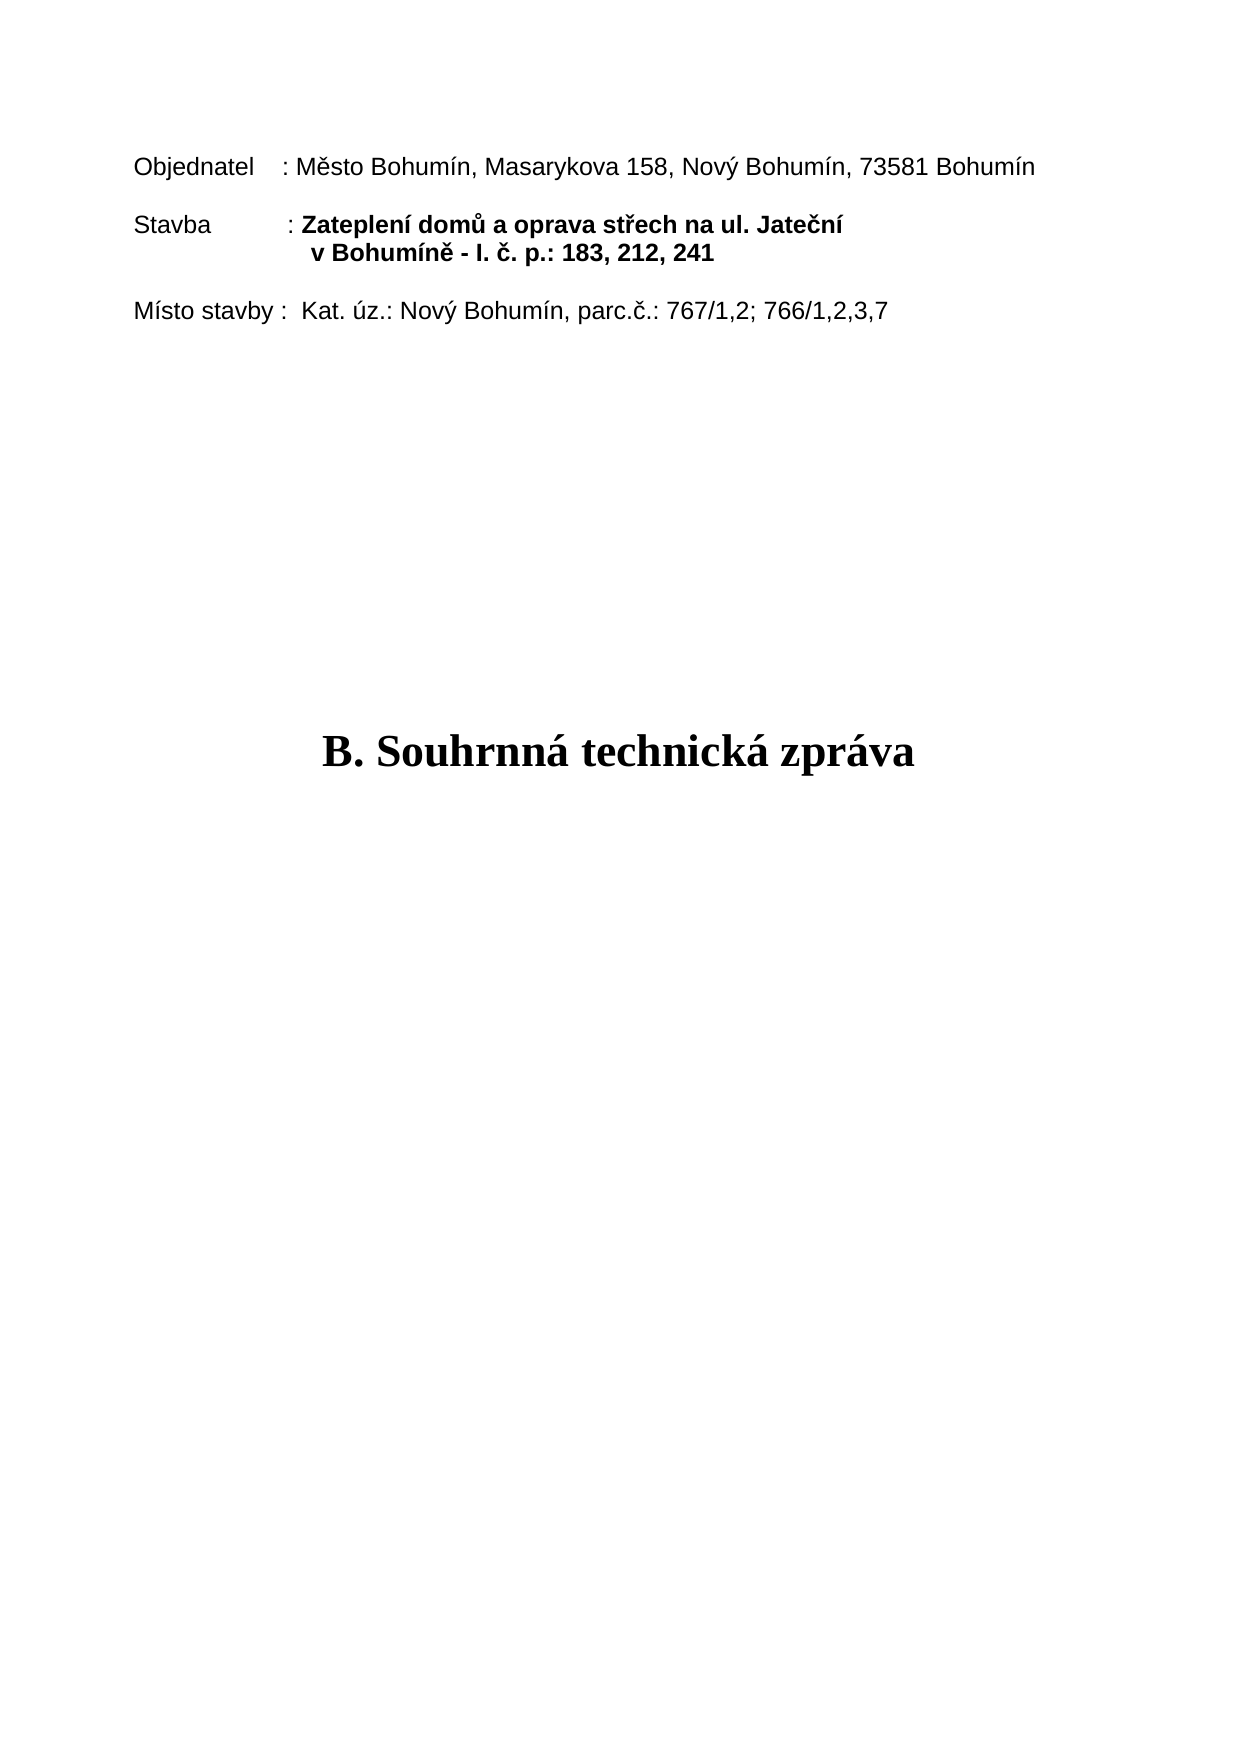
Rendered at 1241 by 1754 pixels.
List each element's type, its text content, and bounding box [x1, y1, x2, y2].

text Místo stavby : Kat. úz.: Nový Bohumín, parc.č.: 767/1,2; 766/1,2,3,7 [133, 296, 1105, 324]
text Stavba : Zateplení domů a oprava střech na ul. Jateční v Bohumíně - I. č. p.: 183, 212, 241 [133, 209, 1105, 267]
text B. Souhrnná technická zpráva [133, 723, 1105, 776]
text Objednatel : Město Bohumín, Masarykova 158, Nový Bohumín, 73581 Bohumín [133, 152, 1105, 181]
